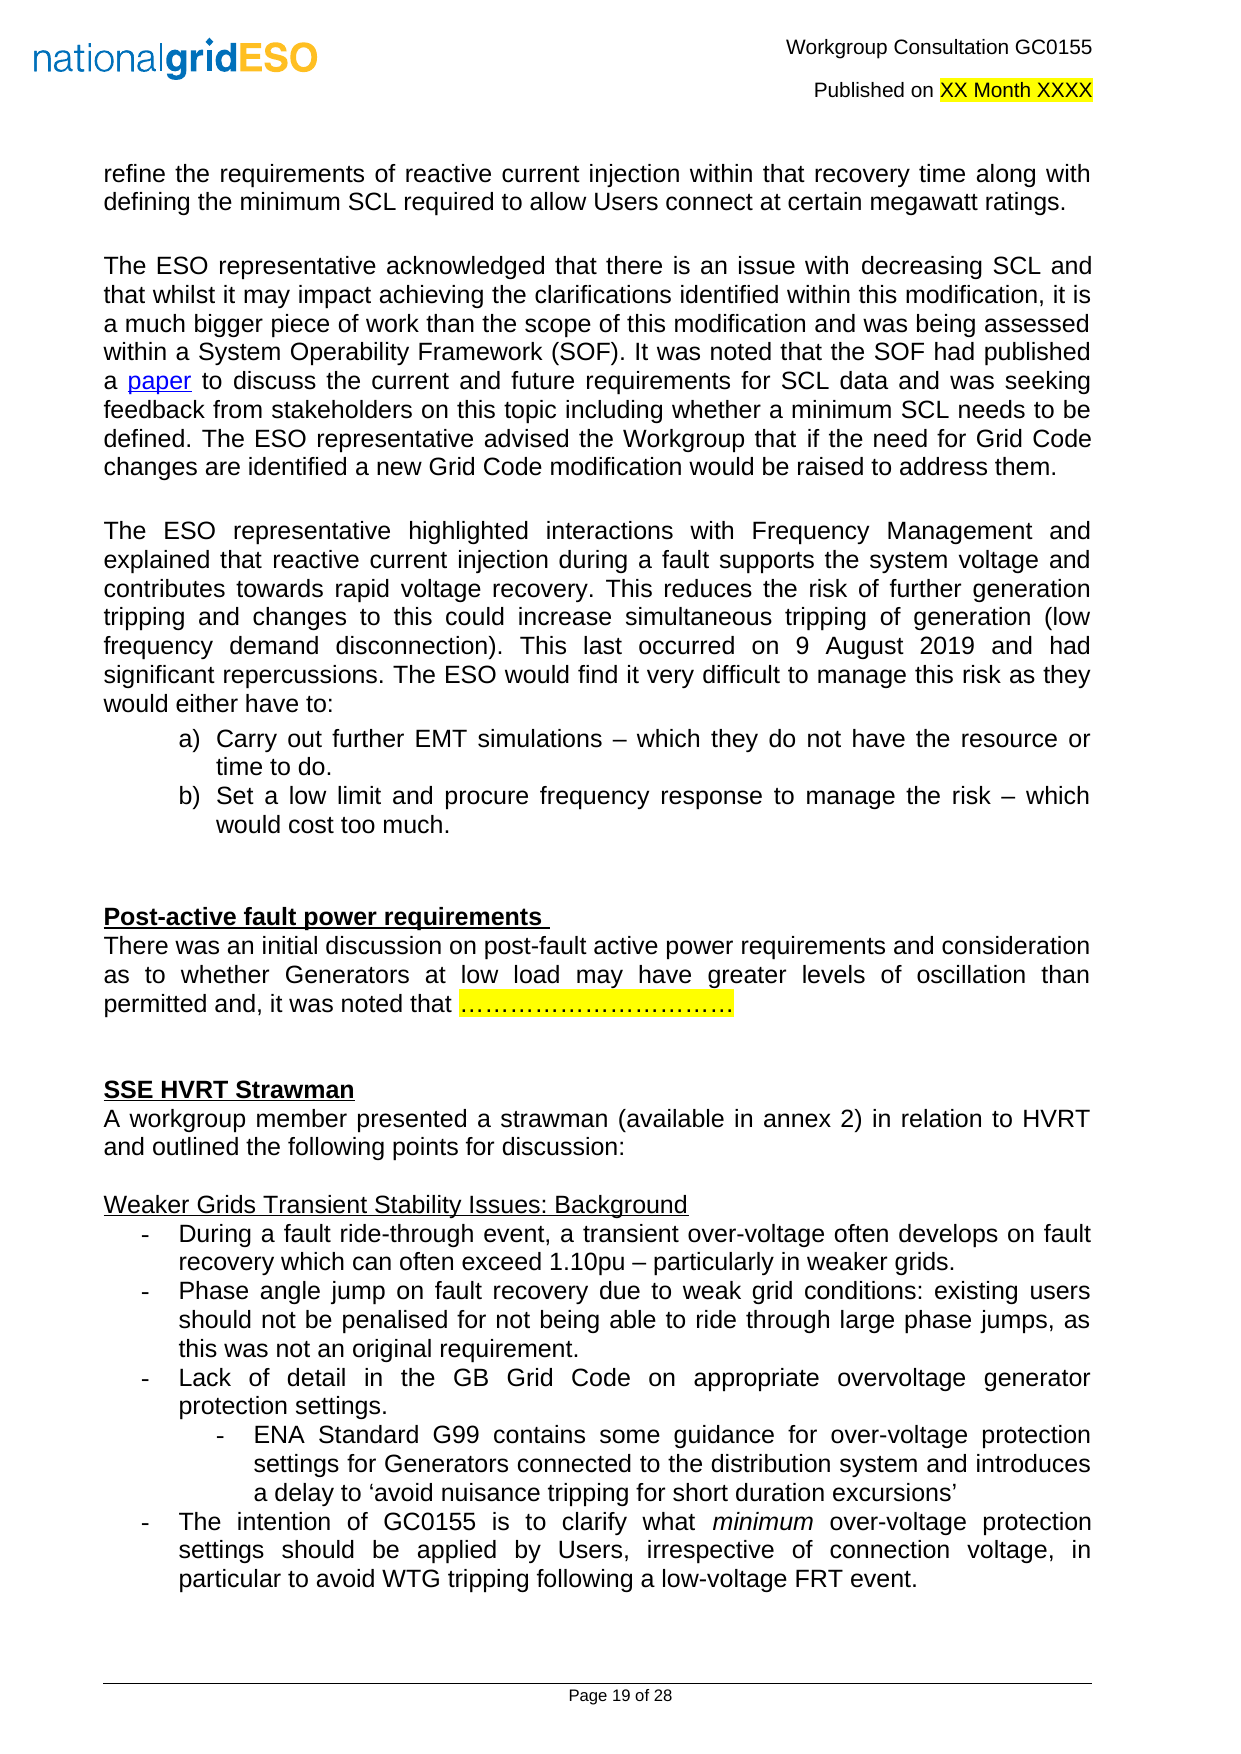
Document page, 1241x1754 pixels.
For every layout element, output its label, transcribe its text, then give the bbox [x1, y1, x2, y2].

text The ESO representative acknowledged that there is an issue with decreasing SCL and that whilst it may impact achieving the clarifications identified within this modification, it is a much bigger piece of work than the scope of this modification and was being assessed within a System Operability Framework (SOF). It was noted that the SOF had published a paper to discuss the current and future requirements for SCL data and was seeking feedback from stakeholders on this topic including whether a minimum SCL needs to be defined. The ESO representative advised the Workgroup that if the need for Grid Code changes are identified a new Grid Code modification would be raised to address them. [103, 251, 1092, 481]
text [103, 158, 1092, 216]
list Lack of detail in the GB Grid Code on appropriate overvoltage generator protection settings. [141, 1362, 1092, 1420]
list During a fault ride-through event, a transient over-voltage often develops on fault recovery which can often exceed 1.10pu – particularly in weaker grids. [141, 1218, 1092, 1276]
text The ESO representative highlighted interactions with Frequency Management and explained that reactive current injection during a fault supports the system voltage and contributes towards rapid voltage recovery. This reduces the risk of further generation tripping and changes to this could increase simultaneous tripping of generation (low frequency demand disconnection). This last occurred on 9 August 2019 and had significant repercussions. The ESO would find it very difficult to manage this risk as they would either have to: [103, 516, 1092, 717]
text SSE HVRT Strawman [103, 1075, 1092, 1103]
list Set a low limit and procure frequency response to manage the risk – which would cost too much. [178, 781, 1092, 838]
text Post-active fault power requirements [103, 902, 1092, 931]
text There was an initial discussion on post-fault active power requirements and consideration as to whether Generators at low load may have greater levels of oscillation than permitted and, it was noted that …………………………… [103, 931, 1092, 1017]
text A workgroup member presented a strawman (available in annex 2) in relation to HVRT and outlined the following points for discussion: [103, 1103, 1092, 1161]
list Carry out further EMT simulations – which they do not have the resource or time to do. [178, 723, 1092, 781]
text Weaker Grids Transient Stability Issues: Background [103, 1190, 1092, 1218]
list The intention of GC0155 is to clarify what minimum over-voltage protection settings should be applied by Users, irrespective of connection voltage, in particular to avoid WTG tripping following a low-voltage FRT event. [141, 1506, 1092, 1593]
list Phase angle jump on fault recovery due to weak grid conditions: existing users should not be penalised for not being able to ride through large phase jumps, as this was not an original requirement. [141, 1276, 1092, 1362]
list ENA Standard G99 contains some guidance for over-voltage protection settings for Generators connected to the distribution system and introduces a delay to ‘avoid nuisance tripping for short duration excursions’ [216, 1420, 1092, 1506]
